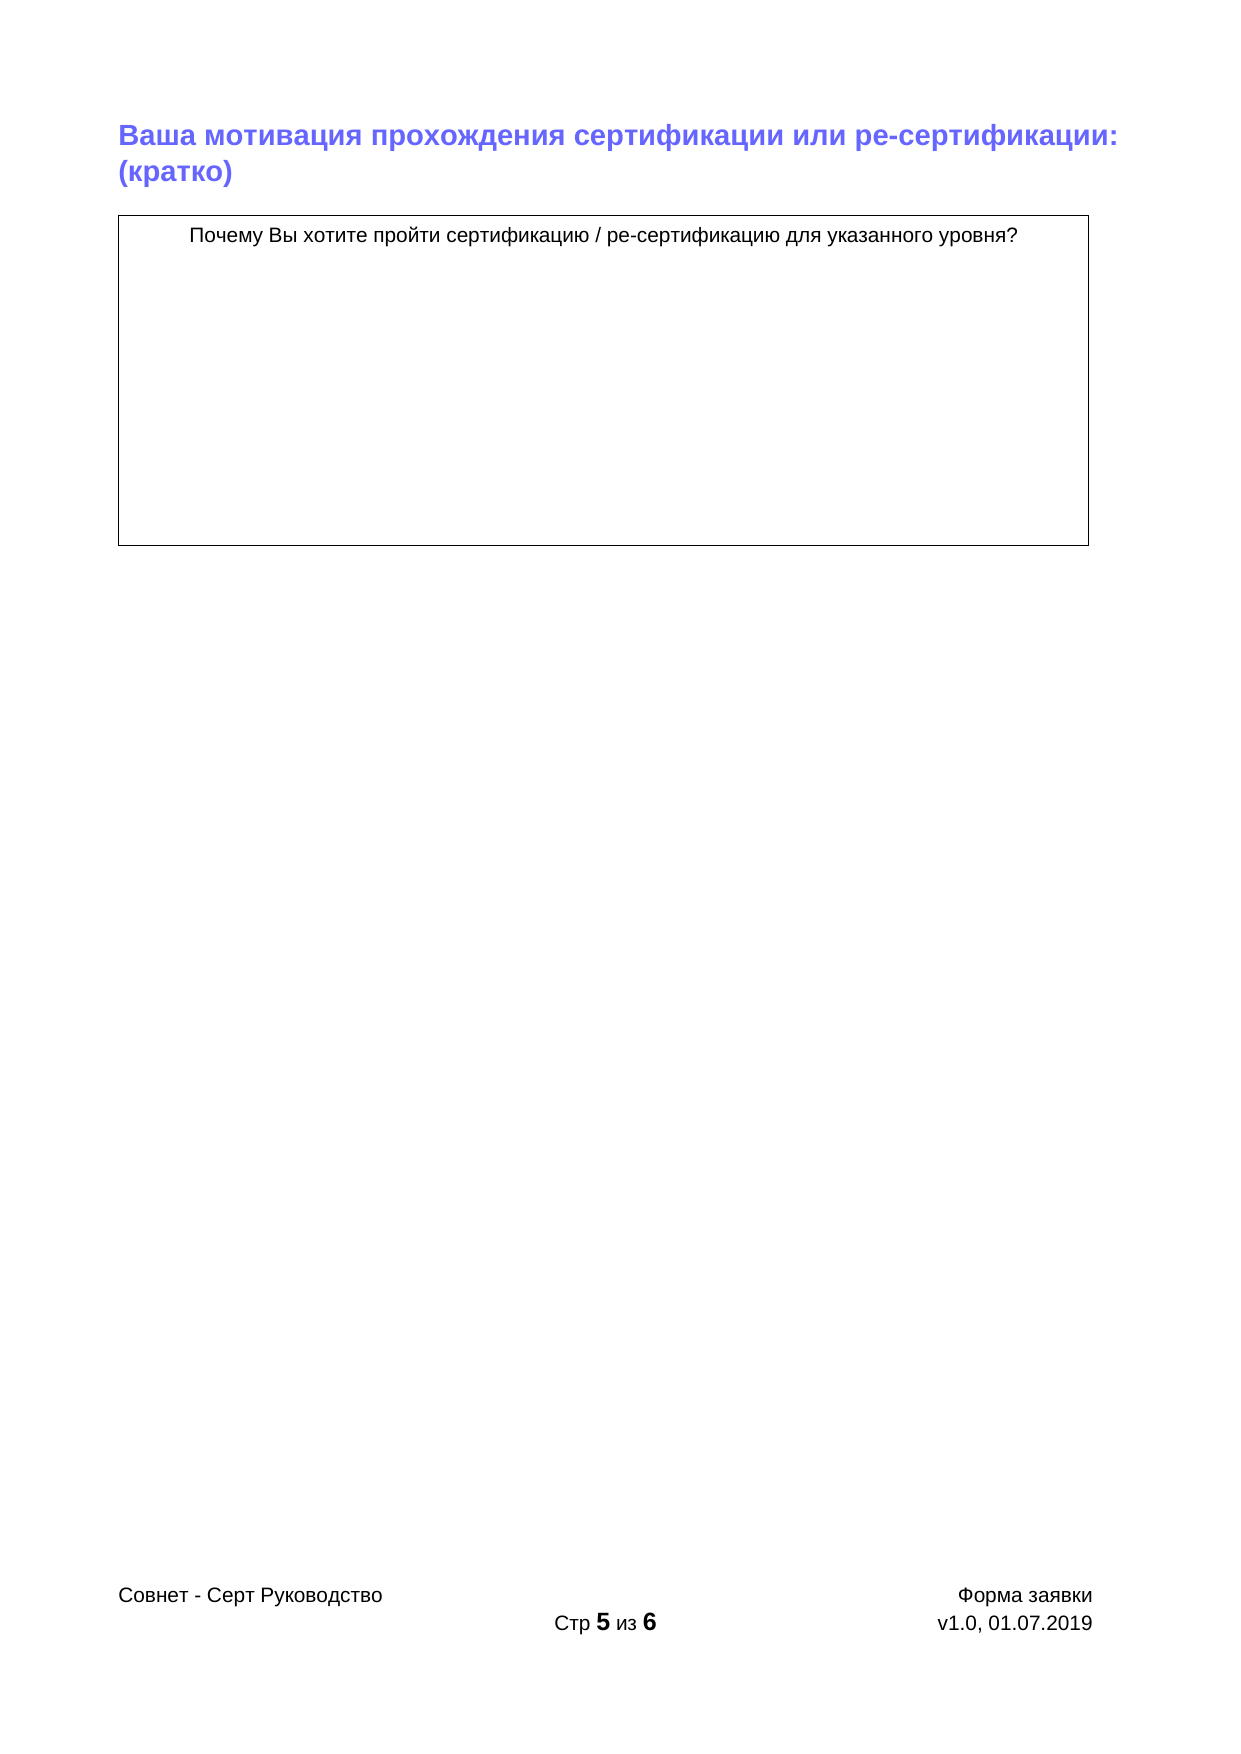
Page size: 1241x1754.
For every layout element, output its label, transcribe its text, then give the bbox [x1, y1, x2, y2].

table_header Почему Вы хотите пройти сертификацию / ре-сертификацию для указанного уровня? [119, 216, 1088, 545]
text Ваша мотивация прохождения сертификации или ре-сертификации: (кратко) [118, 118, 1122, 188]
